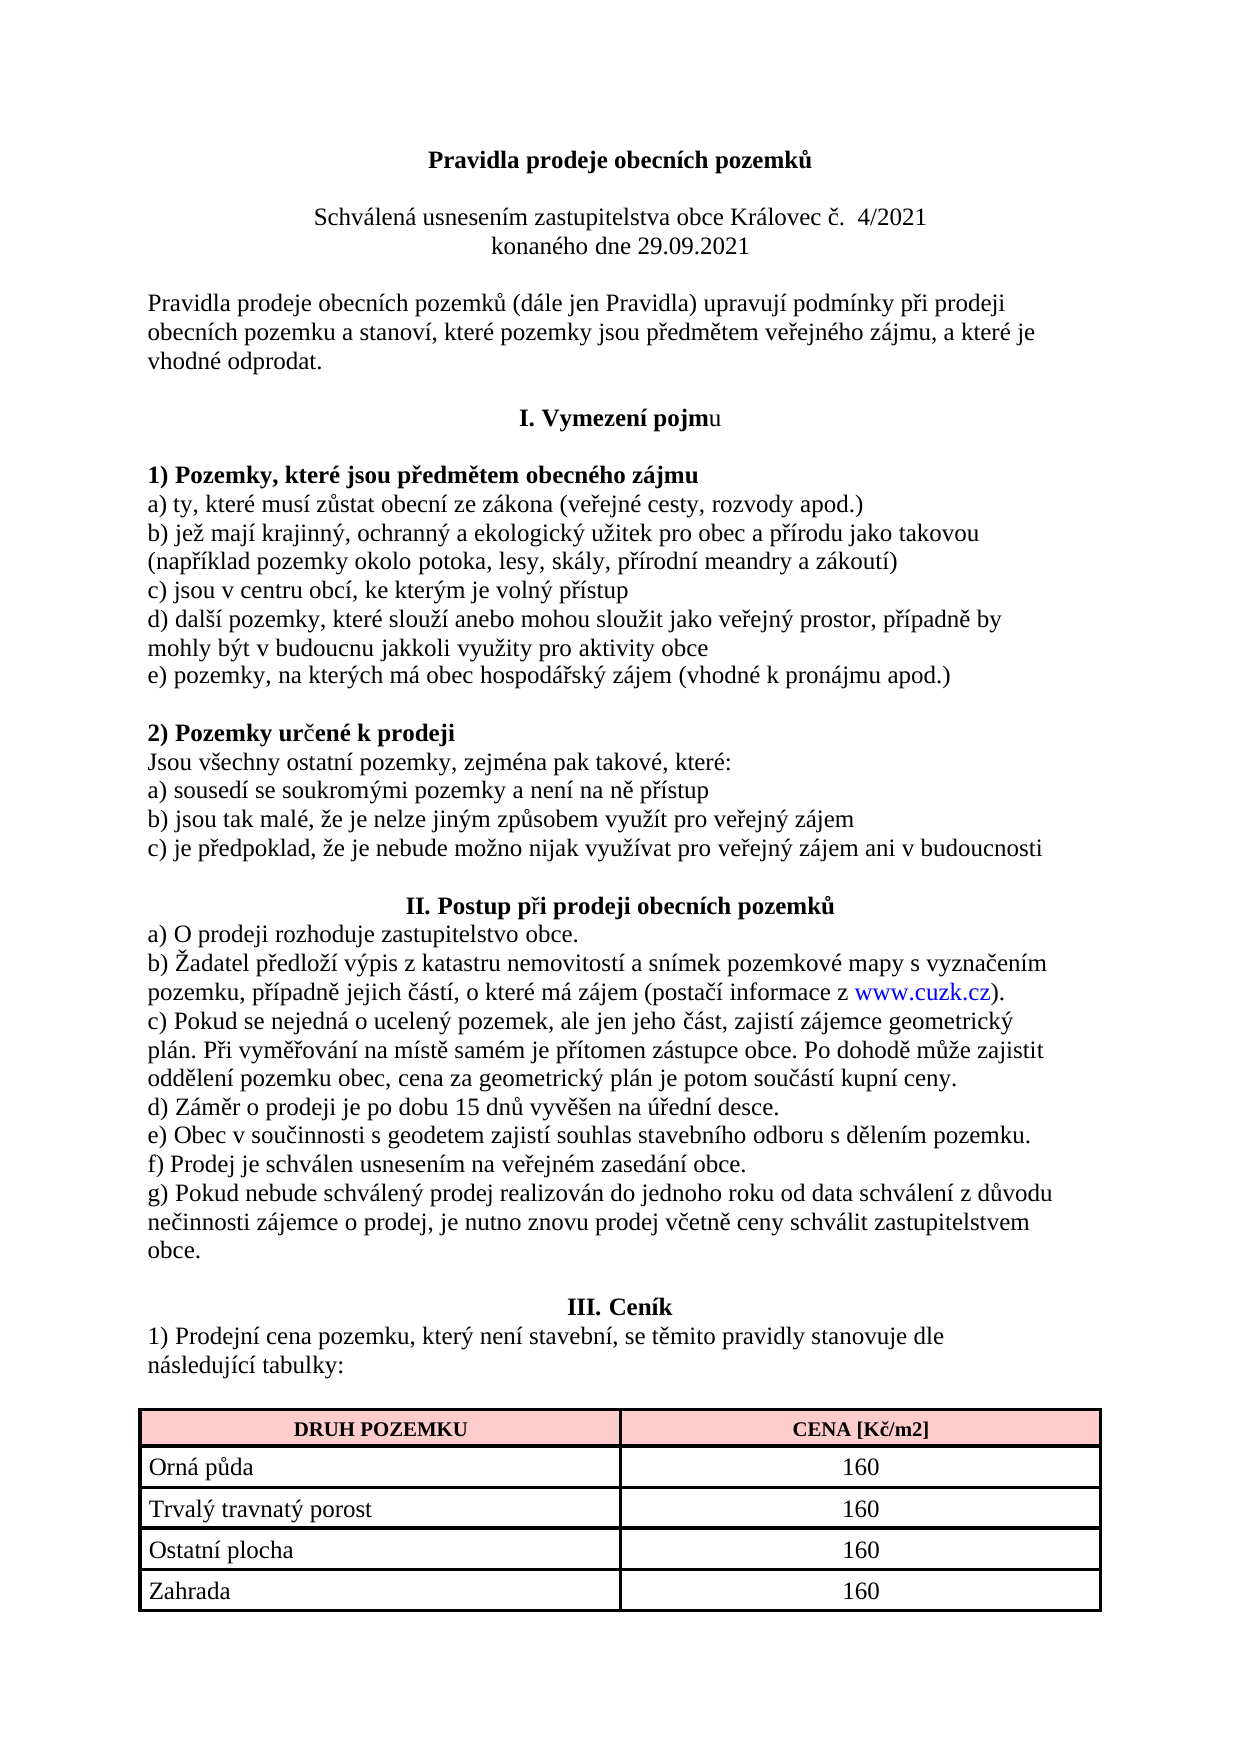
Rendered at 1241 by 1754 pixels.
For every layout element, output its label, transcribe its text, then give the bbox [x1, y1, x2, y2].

list sousedí se soukromými pozemky a není na ně přístup [147, 776, 1115, 804]
table_cell 160 [622, 1571, 1099, 1609]
text Pravidla prodeje obecních pozemků (dále jen Pravidla) upravují podmínky při prodeji obecních pozemku a stanoví, které pozemky jsou předmětem veřejného zájmu, a které je vhodné odprodat. [147, 288, 1093, 374]
table_cell 160 [622, 1448, 1099, 1486]
table_cell 160 [622, 1530, 1099, 1568]
table_cell 160 [622, 1489, 1099, 1526]
list jsou tak malé, že je nelze jiným způsobem využít pro veřejný zájem [147, 805, 1115, 833]
table_header CENA [Kč/m2] [622, 1411, 1099, 1444]
text Schválená usnesením zastupitelstva obce Královec č. 4/2021 [311, 202, 929, 231]
list jsou v centru obcí, ke kterým je volný přístup [147, 575, 1115, 604]
text konaného dne 29.09.2021 [311, 231, 929, 260]
table_cell Trvalý travnatý porost [142, 1489, 619, 1526]
subtitle Ceník [567, 1293, 1115, 1321]
list Záměr o prodeji je po dobu 15 dnů vyvěšen na úřední desce. [147, 1092, 1115, 1121]
table_header DRUH POZEMKU [142, 1411, 619, 1444]
list Žadatel předloží výpis z katastru nemovitostí a snímek pozemkové mapy s vyznačením pozemku, případně jejich částí, o které má zájem (postačí informace z www.cuzk.cz). [147, 948, 1047, 1006]
subtitle Vymezení pojmu [519, 403, 1115, 432]
list Pokud se nejedná o ucelený pozemek, ale jen jeho část, zajistí zájemce geometrický plán. Při vyměřování na místě samém je přítomen zástupce obce. Po dohodě může zajistit oddělení pozemku obec, cena za geometrický plán je potom součástí kupní ceny. [147, 1006, 1067, 1092]
subtitle Pravidla prodeje obecních pozemků [310, 145, 929, 174]
list Pokud nebude schválený prodej realizován do jednoho roku od data schválení z důvodu nečinnosti zájemce o prodej, je nutno znovu prodej včetně ceny schválit zastupitelstvem obce. [147, 1178, 1088, 1264]
subtitle Pozemky určené k prodeji [147, 718, 1115, 747]
list je předpoklad, že je nebude možno nijak využívat pro veřejný zájem ani v budoucnosti [147, 833, 1115, 862]
list další pozemky, které slouží anebo mohou sloužit jako veřejný prostor, případně by mohly být v budoucnu jakkoli využity pro aktivity obce [147, 604, 1072, 661]
subtitle Postup při prodeji obecních pozemků [405, 891, 1115, 919]
list pozemky, na kterých má obec hospodářský zájem (vhodné k pronájmu apod.) [147, 661, 1115, 689]
table_cell Zahrada [142, 1571, 619, 1609]
list Prodejní cena pozemku, který není stavební, se těmito pravidly stanovuje dle následující tabulky: [147, 1321, 1058, 1379]
list Pozemky, které jsou předmětem obecného zájmu [147, 461, 1115, 490]
list Obec v součinnosti s geodetem zajistí souhlas stavebního odboru s dělením pozemku. [147, 1121, 1115, 1149]
list O prodeji rozhoduje zastupitelstvo obce. [147, 920, 1115, 948]
text Jsou všechny ostatní pozemky, zejména pak takové, které: [147, 747, 1115, 776]
table_cell Ostatní plocha [142, 1530, 619, 1568]
table_cell Orná půda [142, 1448, 619, 1486]
list Prodej je schválen usnesením na veřejném zasedání obce. [147, 1149, 1115, 1178]
list ty, které musí zůstat obecní ze zákona (veřejné cesty, rozvody apod.) [147, 490, 1115, 518]
list jež mají krajinný, ochranný a ekologický užitek pro obec a přírodu jako takovou (například pozemky okolo potoka, lesy, skály, přírodní meandry a zákoutí) [147, 518, 1086, 575]
